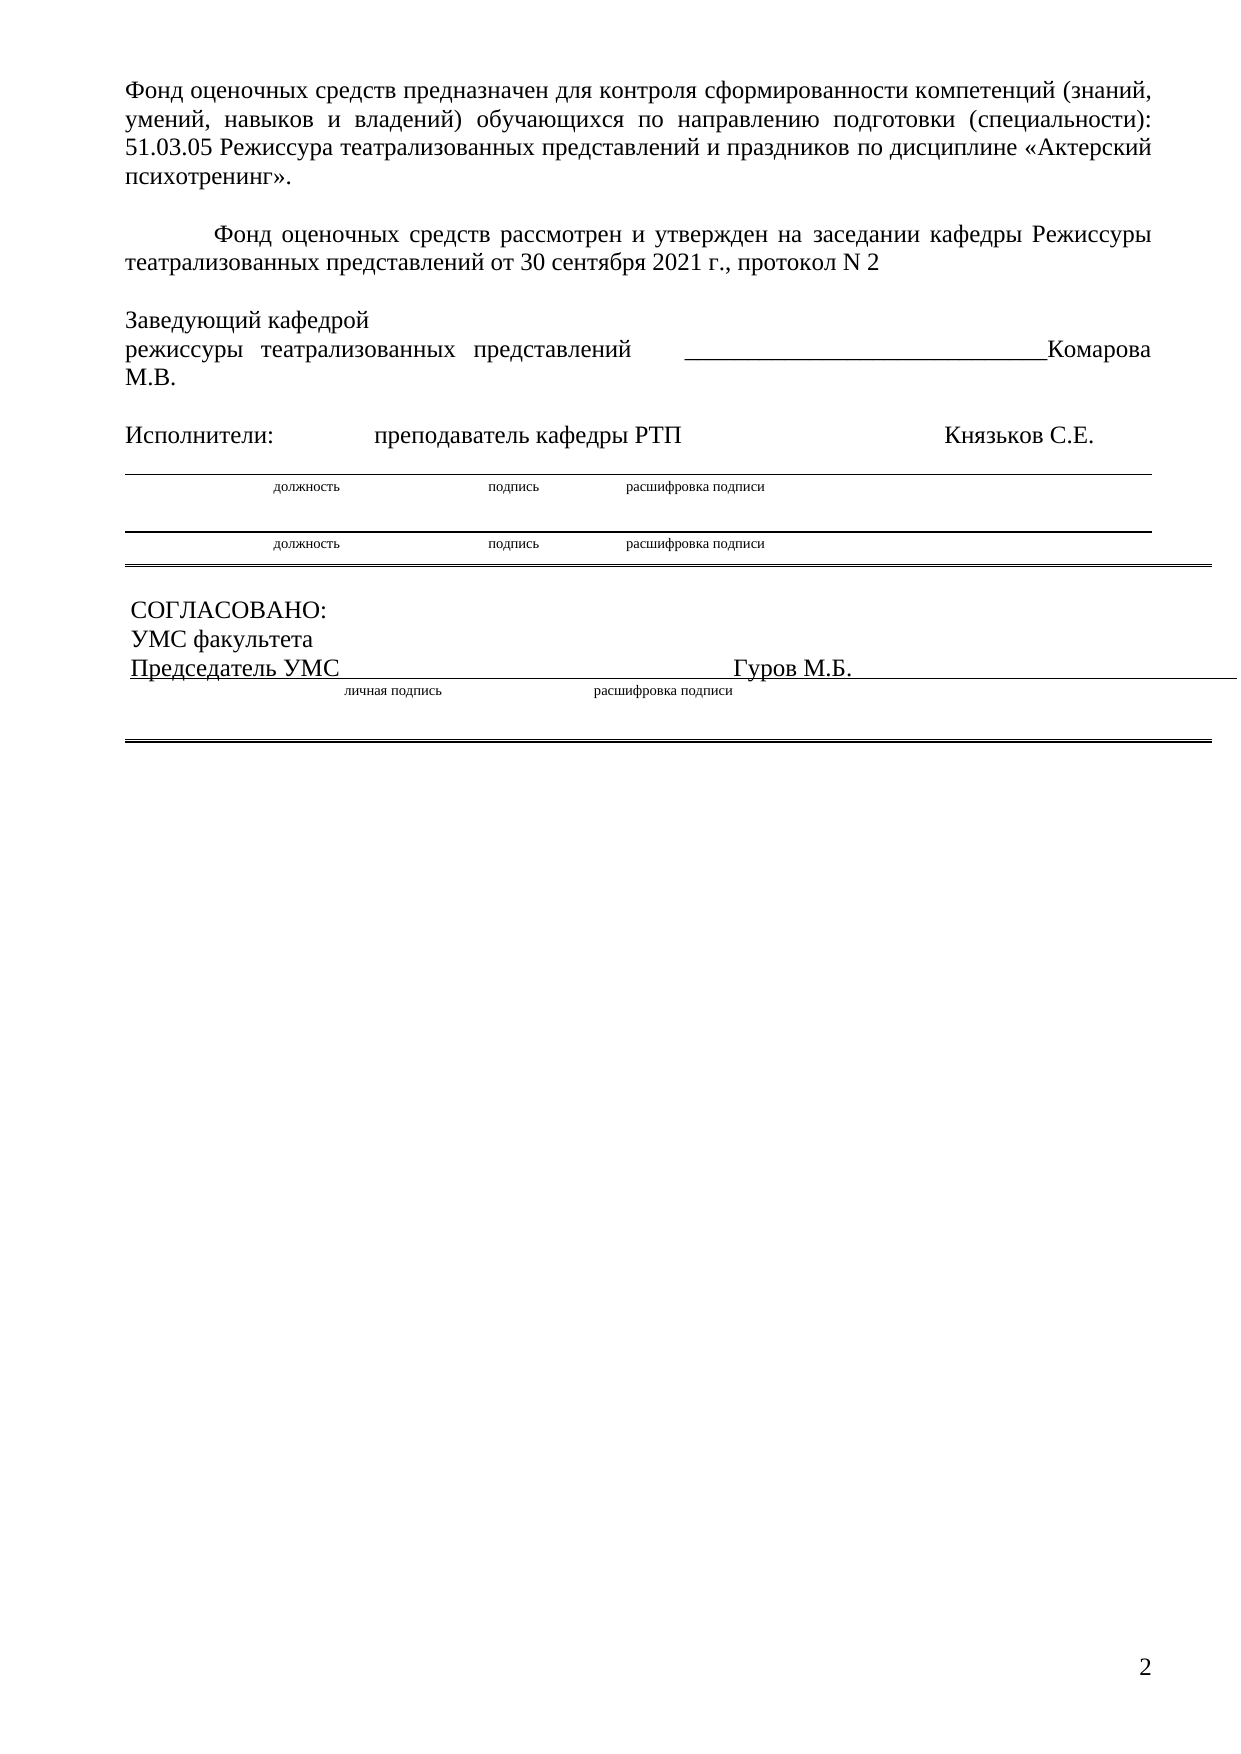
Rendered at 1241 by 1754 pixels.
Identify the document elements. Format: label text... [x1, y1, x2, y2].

text должность подпись расшифровка подписи [125, 535, 1152, 564]
text режиссуры театрализованных представлений _____________________________Комарова М.В. [125, 334, 1152, 391]
text Фонд оценочных средств рассмотрен и утвержден на заседании кафедры Режиссуры театрализованных представлений от 30 сентября 2021 г., протокол N 2 [125, 219, 1152, 276]
text Исполнители: преподаватель кафедры РТП Князьков С.Е. [125, 420, 1152, 449]
text должность подпись расшифровка подписи [125, 477, 1152, 506]
table_header СОГЛАСОВАНО: УМС факультета Председатель УМС Гуров М.Б. личная подпись расшифровка подписи [125, 567, 1212, 739]
text Заведующий кафедрой [125, 305, 1152, 334]
text Фонд оценочных средств предназначен для контроля сформированности компетенций (знаний, умений, навыков и владений) обучающихся по направлению подготовки (специальности): 51.03.05 Режиссура театрализованных представлений и праздников по дисциплине «Актерский психотренинг». [125, 75, 1152, 190]
